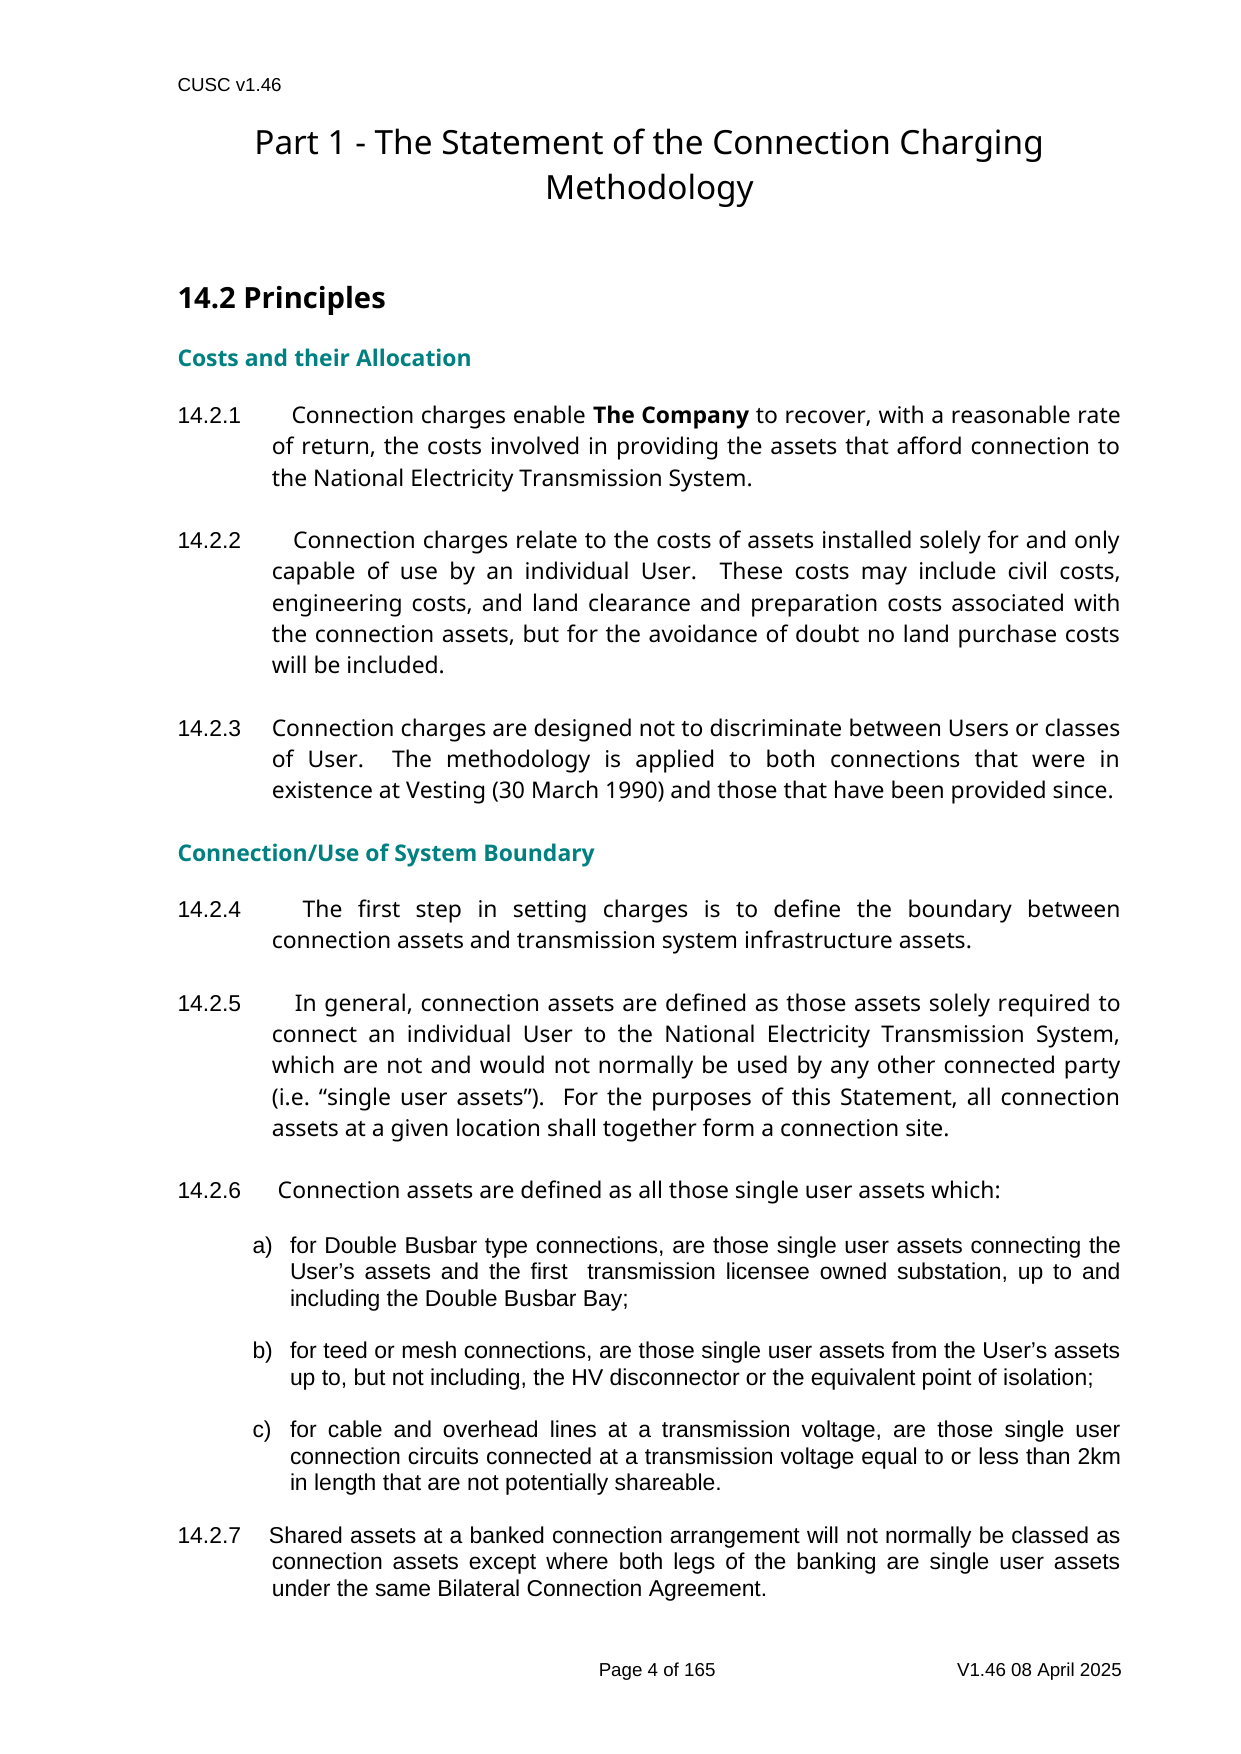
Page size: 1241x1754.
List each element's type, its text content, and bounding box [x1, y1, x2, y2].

subtitle Costs and their Allocation [177, 342, 1121, 373]
text Part 1 - The Statement of the Connection Charging Methodology [177, 119, 1121, 209]
list Connection charges enable The Company to recover, with a reasonable rate of return, the costs involved in providing the assets that afford connection to the National Electricity Transmission System. [177, 399, 1121, 493]
subtitle Connection/Use of System Boundary [177, 836, 1121, 868]
list Connection assets are defined as all those single user assets which: [177, 1174, 1121, 1206]
list The first step in setting charges is to define the boundary between connection assets and transmission system infrastructure assets. [177, 893, 1121, 956]
list Shared assets at a banked connection arrangement will not normally be classed as connection assets except where both legs of the banking are single user assets under the same Bilateral Connection Agreement. [177, 1522, 1121, 1601]
list In general, connection assets are defined as those assets solely required to connect an individual User to the National Electricity Transmission System, which are not and would not normally be used by any other connected party (i.e. “single user assets”). For the purposes of this Statement, all connection assets at a given location shall together form a connection site. [177, 987, 1121, 1143]
list Connection charges relate to the costs of assets installed solely for and only capable of use by an individual User. These costs may include civil costs, engineering costs, and land clearance and preparation costs associated with the connection assets, but for the avoidance of doubt no land purchase costs will be included. [177, 524, 1121, 680]
list for teed or mesh connections, are those single user assets from the User’s assets up to, but not including, the HV disconnector or the equivalent point of isolation; [252, 1337, 1121, 1390]
list for cable and overhead lines at a transmission voltage, are those single user connection circuits connected at a transmission voltage equal to or less than 2km in length that are not potentially shareable. [252, 1416, 1121, 1496]
list for Double Busbar type connections, are those single user assets connecting the User’s assets and the first transmission licensee owned substation, up to and including the Double Busbar Bay; [252, 1232, 1121, 1311]
subtitle 14.2 Principles [177, 277, 1121, 317]
list Connection charges are designed not to discriminate between Users or classes of User. The methodology is applied to both connections that were in existence at Vesting (30 March 1990) and those that have been provided since. [177, 711, 1121, 805]
